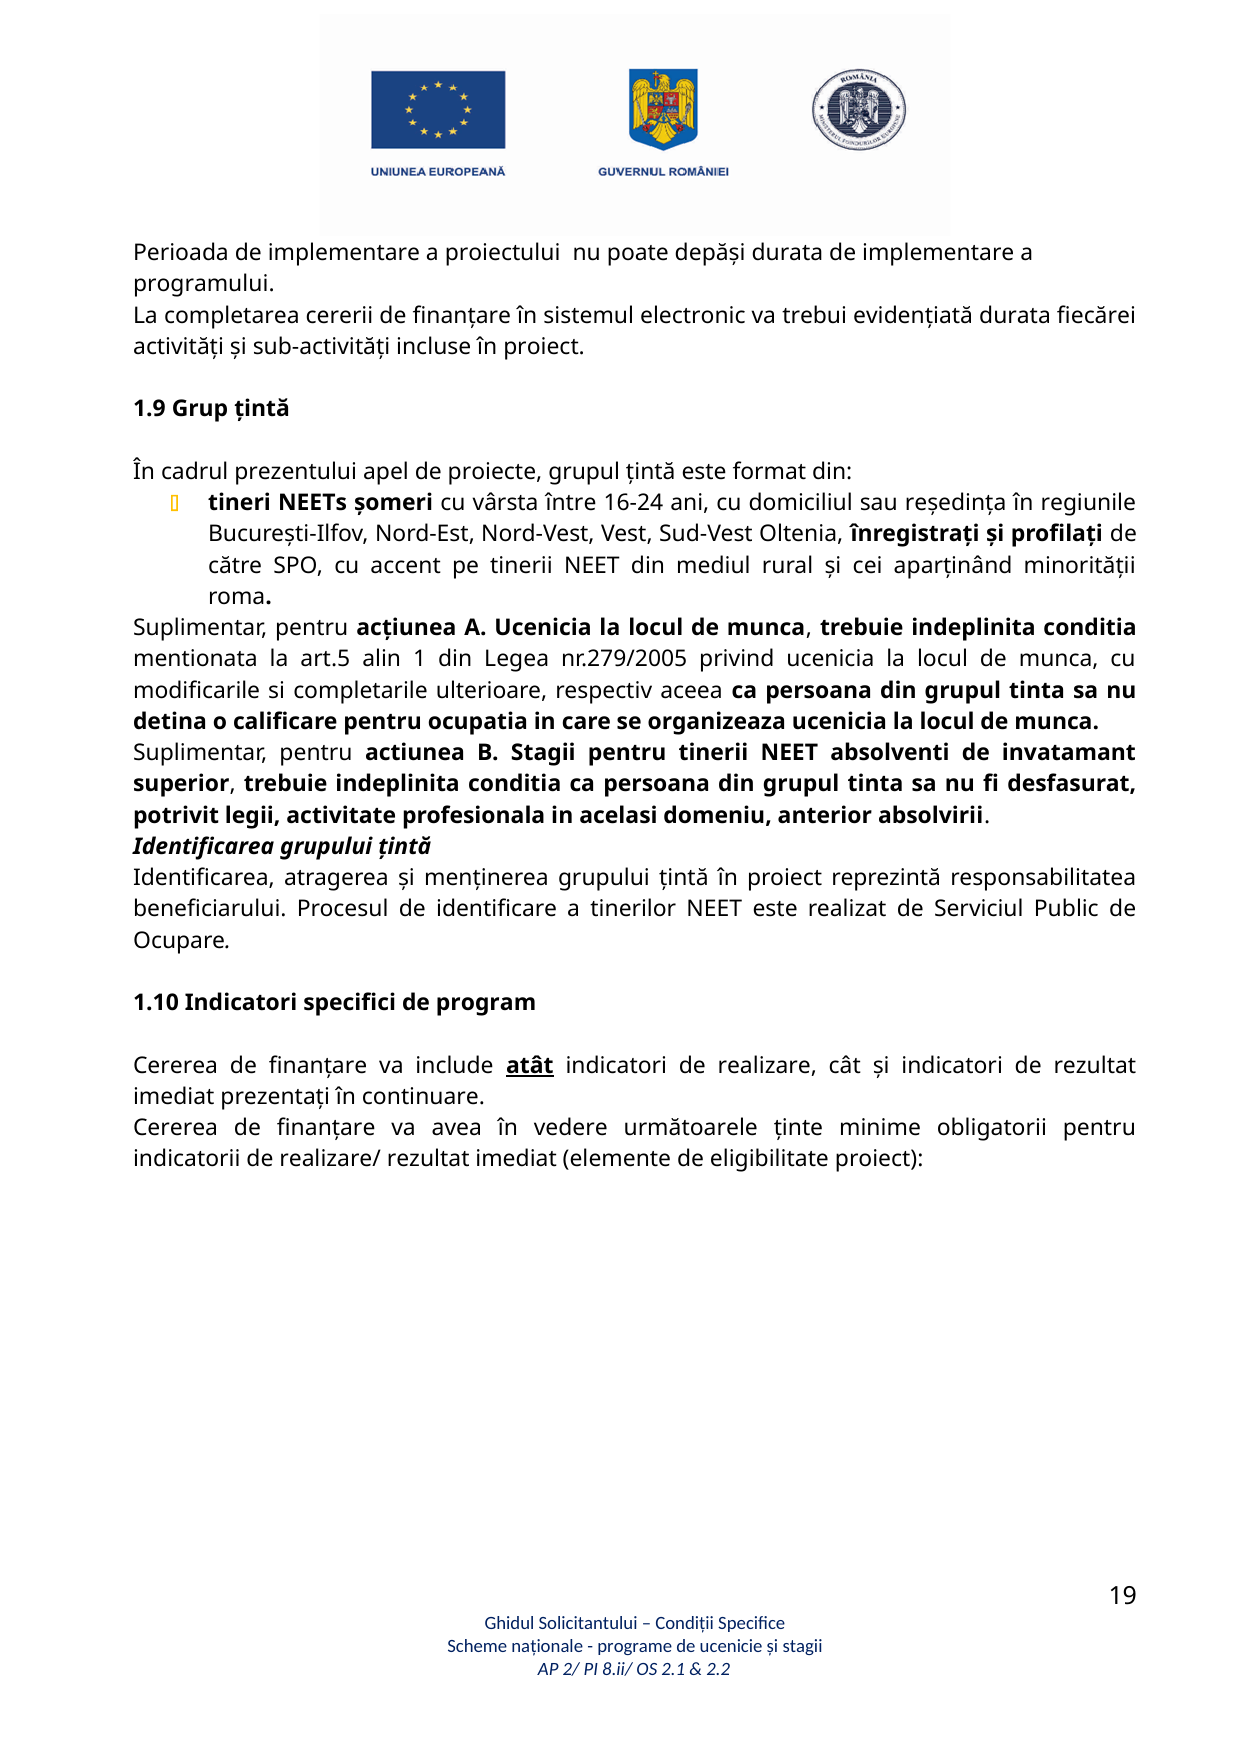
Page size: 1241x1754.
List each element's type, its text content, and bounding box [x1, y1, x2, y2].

text Perioada de implementare a proiectului nu poate depăși durata de implementare a programului. [133, 236, 1137, 298]
picture [319, 14, 951, 236]
text Identificarea, atragerea și menținerea grupului țintă în proiect reprezintă responsabilitatea beneficiarului. Procesul de identificare a tinerilor NEET este realizat de Serviciul Public de Ocupare. [133, 861, 1137, 955]
text Suplimentar, pentru acțiunea A. Ucenicia la locul de munca, trebuie indeplinita conditia mentionata la art.5 alin 1 din Legea nr.279/2005 privind ucenicia la locul de munca, cu modificarile si completarile ulterioare, respectiv aceea ca persoana din grupul tinta sa nu detina o calificare pentru ocupatia in care se organizeaza ucenicia la locul de munca. [133, 611, 1137, 736]
text 1.10 Indicatori specifici de program [133, 986, 1137, 1017]
text Suplimentar, pentru actiunea B. Stagii pentru tinerii NEET absolventi de invatamant superior, trebuie indeplinita conditia ca persoana din grupul tinta sa nu fi desfasurat, potrivit legii, activitate profesionala in acelasi domeniu, anterior absolvirii. [133, 736, 1137, 830]
text În cadrul prezentului apel de proiecte, grupul țintă este format din: [133, 455, 1137, 486]
list tineri NEETs șomeri cu vârsta între 16-24 ani, cu domiciliul sau reședința în regiunile București-Ilfov, Nord-Est, Nord-Vest, Vest, Sud-Vest Oltenia, înregistrați și profilați de către SPO, cu accent pe tinerii NEET din mediul rural și cei aparținând minorității roma. [170, 486, 1137, 611]
text Identificarea grupului țintă [133, 830, 1137, 861]
text 1.9 Grup țintă [133, 392, 1137, 423]
text Cererea de finanțare va include atât indicatori de realizare, cât și indicatori de rezultat imediat prezentați în continuare. [133, 1048, 1137, 1111]
text La completarea cererii de finanțare în sistemul electronic va trebui evidențiată durata fiecărei activități și sub-activități incluse în proiect. [133, 298, 1137, 361]
text Cererea de finanțare va avea în vedere următoarele ținte minime obligatorii pentru indicatorii de realizare/ rezultat imediat (elemente de eligibilitate proiect): [133, 1111, 1137, 1173]
